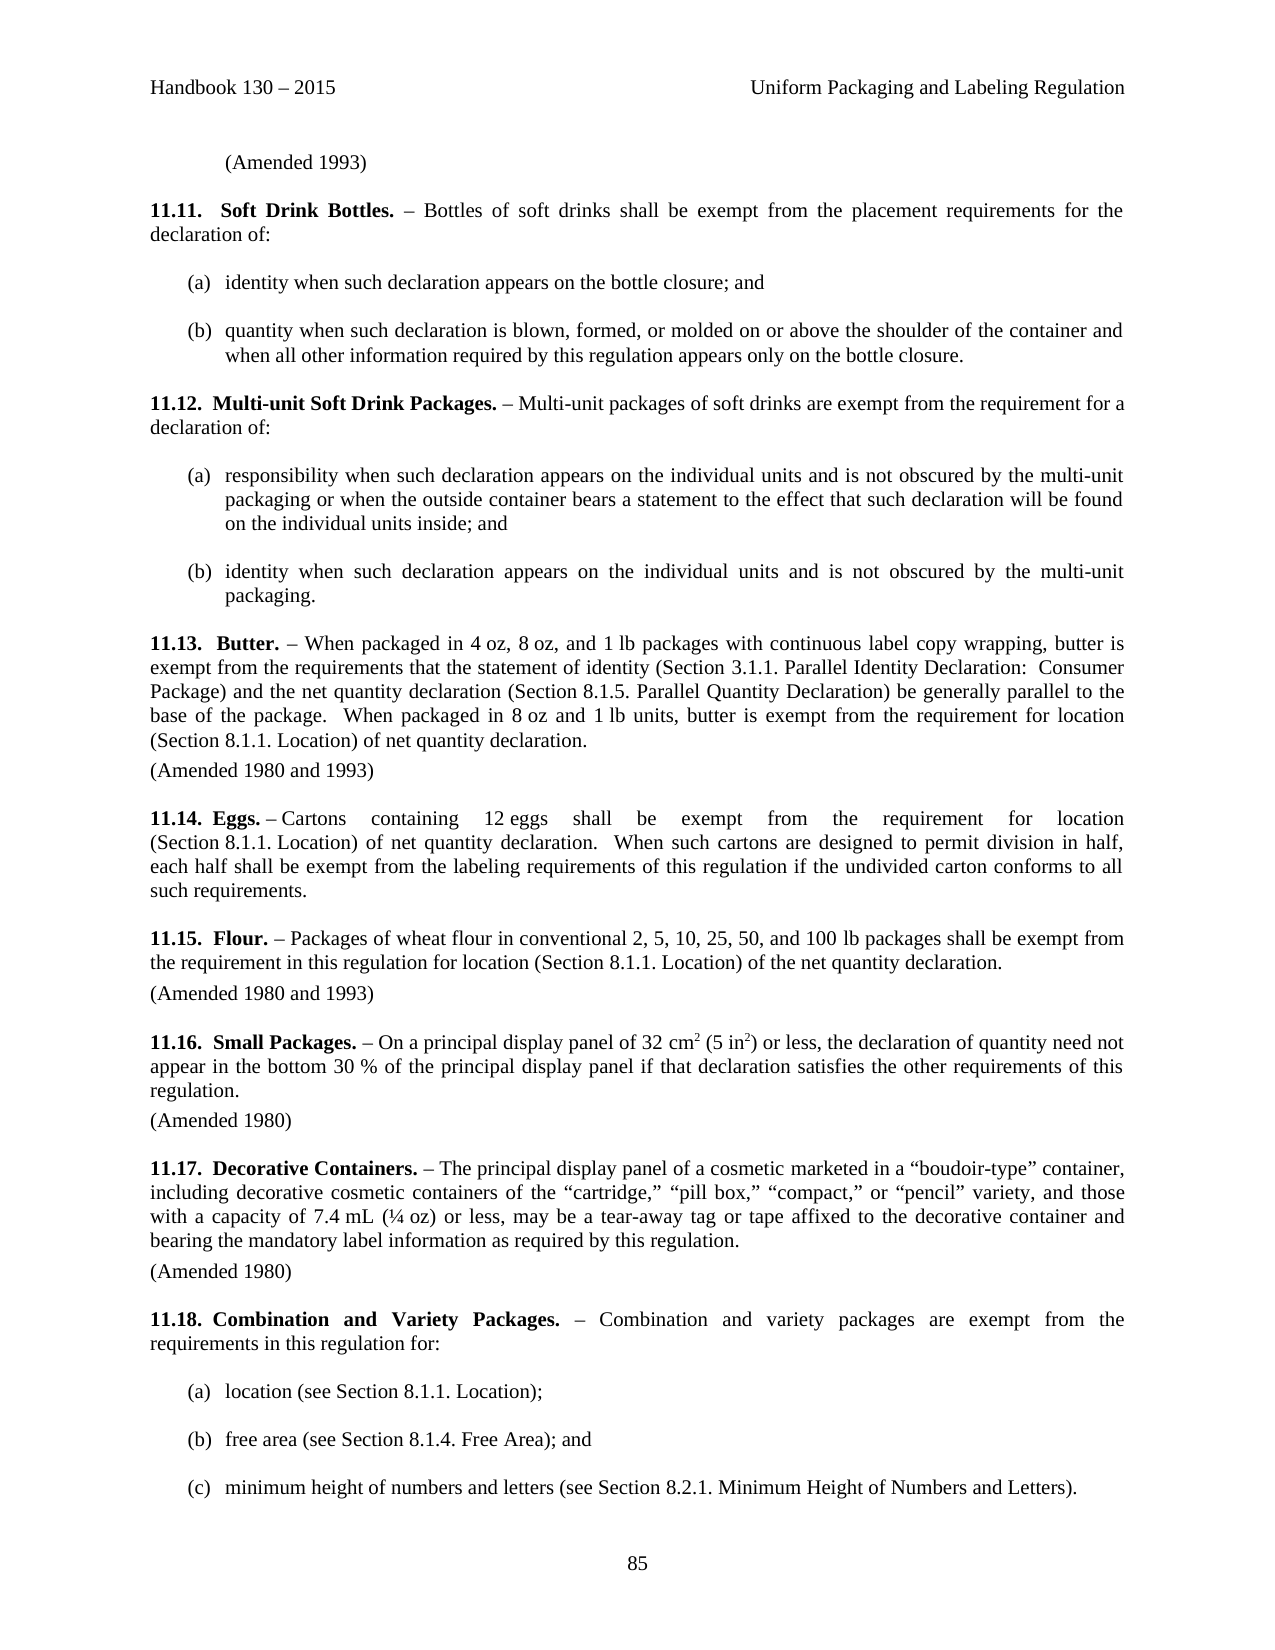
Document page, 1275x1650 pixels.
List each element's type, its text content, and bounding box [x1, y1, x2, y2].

text 11.11. Soft Drink Bottles. – Bottles of soft drinks shall be exempt from the placement requirements for the declaration of: [150, 198, 1125, 246]
text 11.13. Butter. – When packaged in 4 oz, 8 oz, and 1 lb packages with continuous label copy wrapping, butter is exempt from the requirements that the statement of identity (Section 3.1.1. Parallel Identity Declaration: Consumer Package) and the net quantity declaration (Section 8.1.5. Parallel Quantity Declaration) be generally parallel to the base of the package. When packaged in 8 oz and 1 lb units, butter is exempt from the requirement for location (Section 8.1.1. Location) of net quantity declaration. [150, 631, 1125, 752]
text (Amended 1980) [150, 1259, 1125, 1283]
subtitle 11.16. Small Packages. – On a principal display panel of 32 cm2 (5 in2) or less, the declaration of quantity need not appear in the bottom 30 % of the principal display panel if that declaration satisfies the other requirements of this regulation. [150, 1030, 1125, 1102]
list minimum height of numbers and letters (see Section 8.2.1. Minimum Height of Numbers and Letters). [187, 1475, 1125, 1499]
text 11.18. Combination and Variety Packages. – Combination and variety packages are exempt from the requirements in this regulation for: [150, 1307, 1125, 1355]
list free area (see Section 8.1.4. Free Area); and [187, 1427, 1125, 1451]
list identity when such declaration appears on the bottle closure; and [187, 270, 1125, 294]
list identity when such declaration appears on the individual units and is not obscured by the multi-unit packaging. [187, 559, 1125, 607]
text (Amended 1980 and 1993) [150, 981, 1125, 1005]
text 11.12. Multi-unit Soft Drink Packages. – Multi-unit packages of soft drinks are exempt from the requirement for a declaration of: [150, 391, 1125, 439]
list responsibility when such declaration appears on the individual units and is not obscured by the multi-unit packaging or when the outside container bears a statement to the effect that such declaration will be found on the individual units inside; and [187, 463, 1125, 535]
text 11.14. Eggs. – Cartons containing 12 eggs shall be exempt from the requirement for location (Section 8.1.1. Location) of net quantity declaration. When such cartons are designed to permit division in half, each half shall be exempt from the labeling requirements of this regulation if the undivided carton conforms to all such requirements. [150, 806, 1125, 902]
list quantity when such declaration is blown, formed, or molded on or above the shoulder of the container and when all other information required by this regulation appears only on the bottle closure. [187, 318, 1125, 367]
text (Amended 1980 and 1993) [150, 758, 1125, 782]
text 11.15. Flour. – Packages of wheat flour in conventional 2, 5, 10, 25, 50, and 100 lb packages shall be exempt from the requirement in this regulation for location (Section 8.1.1. Location) of the net quantity declaration. [150, 926, 1125, 974]
text 11.17. Decorative Containers. – The principal display panel of a cosmetic marketed in a “boudoir-type” container, including decorative cosmetic containers of the “cartridge,” “pill box,” “compact,” or “pencil” variety, and those with a capacity of 7.4 mL (¼ oz) or less, may be a tear-away tag or tape affixed to the decorative container and bearing the mandatory label information as required by this regulation. [150, 1156, 1125, 1252]
text (Amended 1993) [150, 150, 1125, 174]
list location (see Section 8.1.1. Location); [187, 1379, 1125, 1403]
text (Amended 1980) [150, 1108, 1125, 1132]
